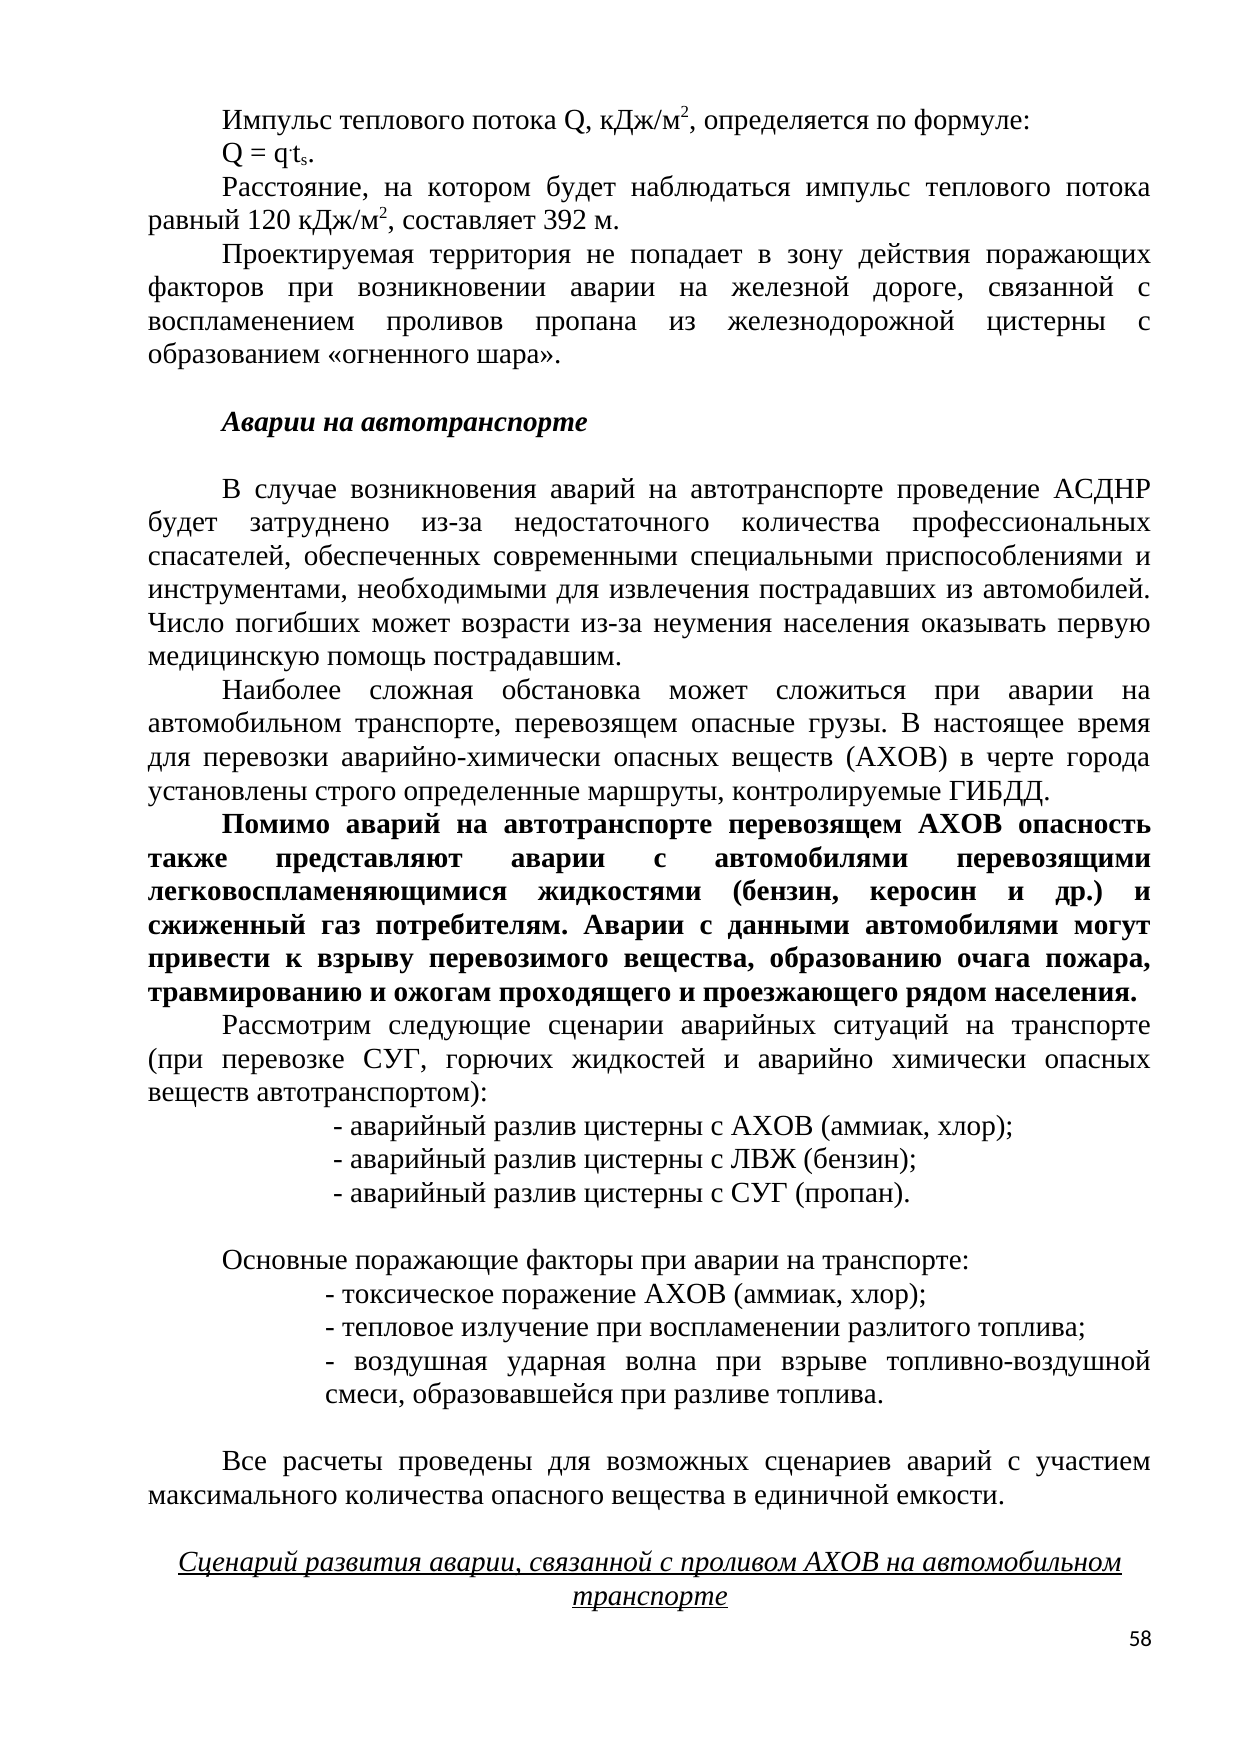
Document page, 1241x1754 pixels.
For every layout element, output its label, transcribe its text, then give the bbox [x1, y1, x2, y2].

text Аварии на автотранспорте [148, 404, 1152, 437]
text Расстояние, на котором будет наблюдаться импульс теплового потока равный 120 кДж/м2, составляет 392 м. [148, 169, 1152, 236]
text Помимо аварий на автотранспорте перевозящем АХОВ опасность также представляют аварии с автомобилями перевозящими легковоспламеняющимися жидкостями (бензин, керосин и др.) и сжиженный газ потребителям. Аварии с данными автомобилями могут привести к взрыву перевозимого вещества, образованию очага пожара, травмированию и ожогам проходящего и проезжающего рядом населения. [148, 806, 1152, 1007]
text Основные поражающие факторы при аварии на транспорте: [148, 1242, 1152, 1276]
text - воздушная ударная волна при взрыве топливно-воздушной смеси, образовавшейся при разливе топлива. [325, 1343, 1152, 1410]
text Все расчеты проведены для возможных сценариев аварий с участием максимального количества опасного вещества в единичной емкости. [148, 1443, 1152, 1511]
text В случае возникновения аварий на автотранспорте проведение АСДНР будет затруднено из-за недостаточного количества профессиональных спасателей, обеспеченных современными специальными приспособлениями и инструментами, необходимыми для извлечения пострадавших из автомобилей. Число погибших может возрасти из-за неумения населения оказывать первую медицинскую помощь пострадавшим. [148, 471, 1152, 672]
text - аварийный разлив цистерны с АХОВ (аммиак, хлор); [259, 1108, 1152, 1142]
text Проектируемая территория не попадает в зону действия поражающих факторов при возникновении аварии на железной дороге, связанной с воспламенением проливов пропана из железнодорожной цистерны с образованием «огненного шара». [148, 236, 1152, 370]
text Наиболее сложная обстановка может сложиться при аварии на автомобильном транспорте, перевозящем опасные грузы. В настоящее время для перевозки аварийно-химически опасных веществ (АХОВ) в черте города установлены строго определенные маршруты, контролируемые ГИБДД. [148, 672, 1152, 806]
text - аварийный разлив цистерны с ЛВЖ (бензин); [259, 1142, 1152, 1175]
text Сценарий развития аварии, связанной с проливом АХОВ на автомобильном транспорте [148, 1544, 1152, 1611]
text - токсическое поражение АХОВ (аммиак, хлор); [325, 1276, 1152, 1309]
text Импульс теплового потока Q, кДж/м2, определяется по формуле: [148, 102, 1152, 135]
text Рассмотрим следующие сценарии аварийных ситуаций на транспорте (при перевозке СУГ, горючих жидкостей и аварийно химически опасных веществ автотранспортом): [148, 1007, 1152, 1108]
text - тепловое излучение при воспламенении разлитого топлива; [325, 1309, 1152, 1343]
text Q = q.ts. [148, 135, 1152, 169]
text - аварийный разлив цистерны с СУГ (пропан). [259, 1175, 1152, 1209]
